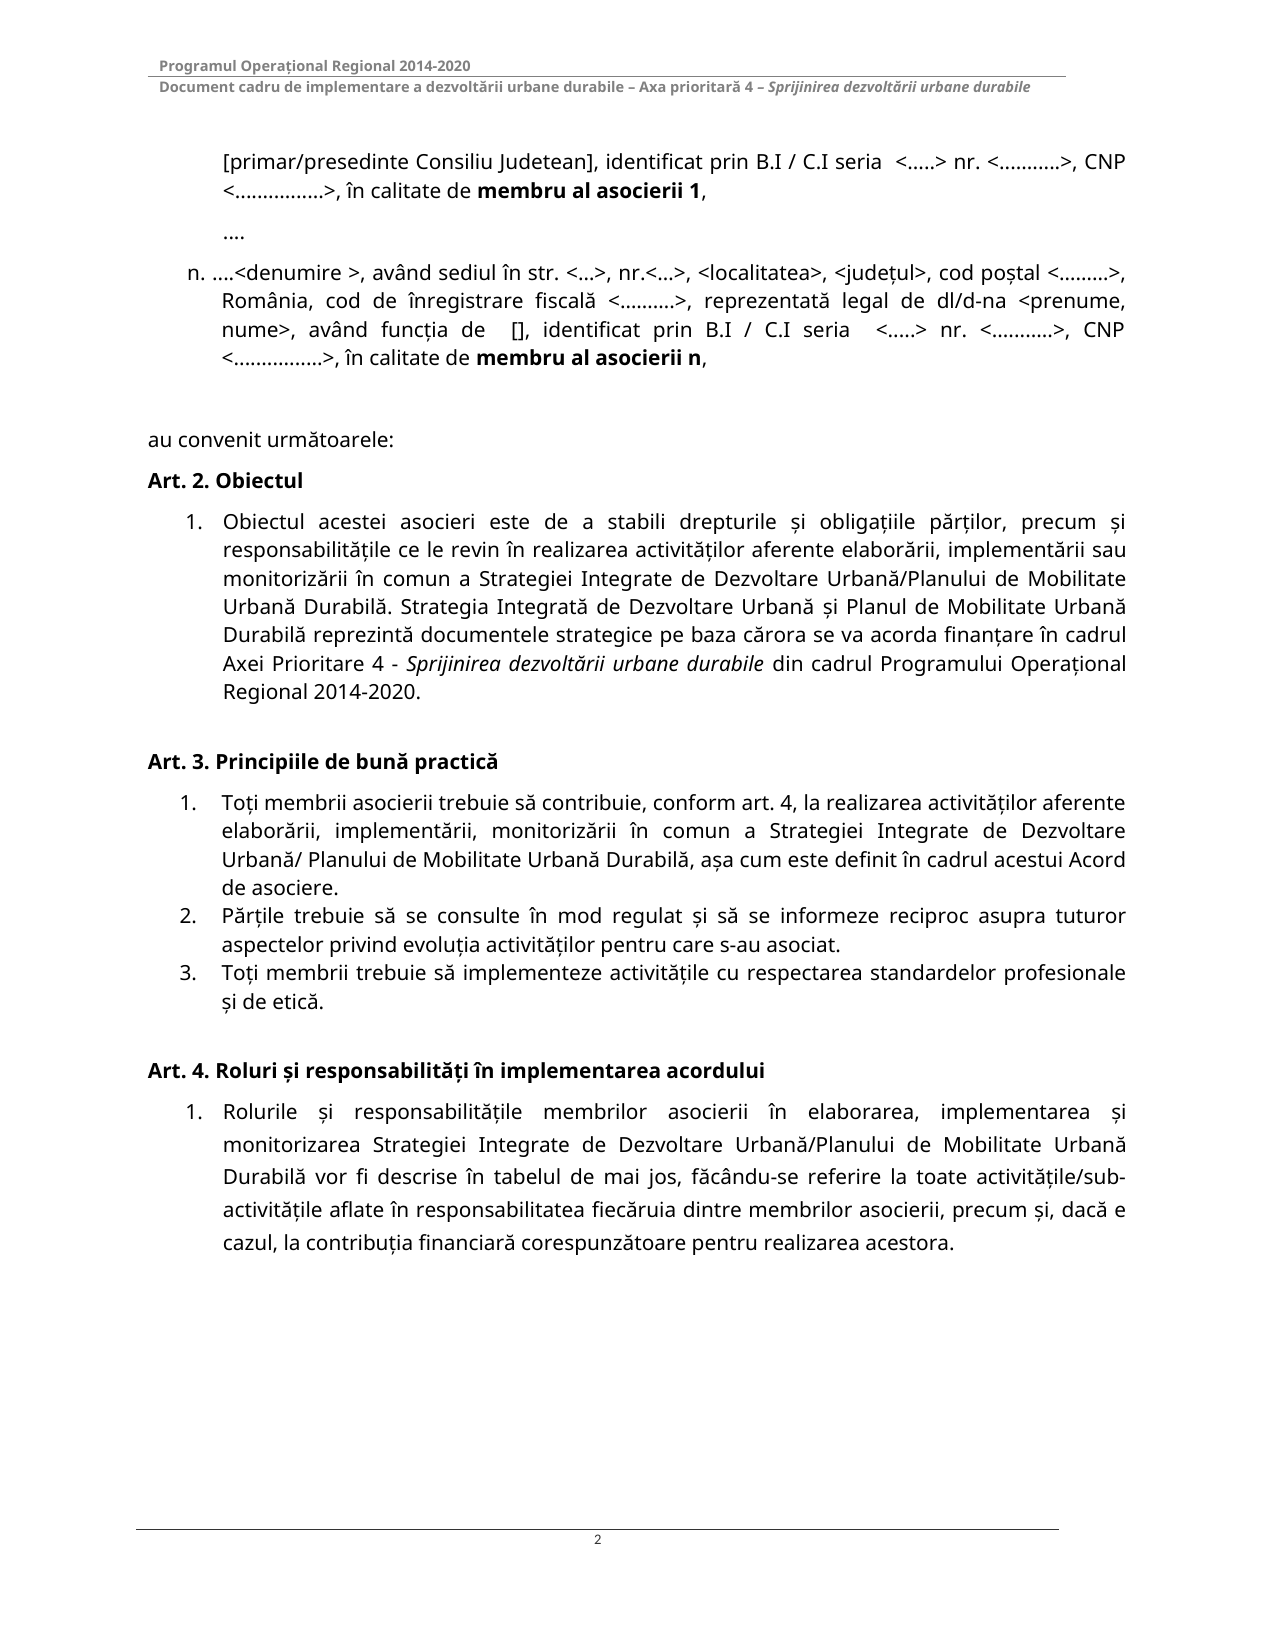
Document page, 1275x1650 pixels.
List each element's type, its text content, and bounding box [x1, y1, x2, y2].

list Toţi membrii trebuie să implementeze activităţile cu respectarea standardelor profesionale şi de etică. [179, 958, 1127, 1015]
text n. ....<denumire >, având sediul în str. <…>, nr.<…>, <localitatea>, <judeţul>, cod poştal <………>, România, cod de înregistrare fiscală <……….>, reprezentată legal de dl/d-na <prenume, nume>, având funcţia de [], identificat prin B.I / C.I seria <.....> nr. <...........>, CNP <................>, în calitate de membru al asocierii n, [148, 258, 1127, 372]
list Obiectul acestei asocieri este de a stabili drepturile şi obligaţiile părţilor, precum şi responsabilităţile ce le revin în realizarea activităţilor aferente elaborării, implementării sau monitorizării în comun a Strategiei Integrate de Dezvoltare Urbană/Planului de Mobilitate Urbană Durabilă. Strategia Integrată de Dezvoltare Urbană şi Planul de Mobilitate Urbană Durabilă reprezintă documentele strategice pe baza cărora se va acorda finanţare în cadrul Axei Prioritare 4 - Sprijinirea dezvoltării urbane durabile din cadrul Programului Operaţional Regional 2014-2020. [185, 507, 1127, 706]
text Art. 3. Principiile de bună practică [148, 747, 1127, 775]
text .... [223, 217, 1127, 245]
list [185, 147, 1127, 204]
text Art. 2. Obiectul [148, 466, 1127, 494]
list Toţi membrii asocierii trebuie să contribuie, conform art. 4, la realizarea activităţilor aferente elaborării, implementării, monitorizării în comun a Strategiei Integrate de Dezvoltare Urbană/ Planului de Mobilitate Urbană Durabilă, aşa cum este definit în cadrul acestui Acord de asociere. [179, 788, 1127, 902]
list Părţile trebuie să se consulte în mod regulat şi să se informeze reciproc asupra tuturor aspectelor privind evoluţia activităţilor pentru care s-au asociat. [179, 902, 1127, 958]
list Rolurile şi responsabilităţile membrilor asocierii în elaborarea, implementarea şi monitorizarea Strategiei Integrate de Dezvoltare Urbană/Planului de Mobilitate Urbană Durabilă vor fi descrise în tabelul de mai jos, făcându-se referire la toate activităţile/sub-activităţile aflate în responsabilitatea fiecăruia dintre membrilor asocierii, precum şi, dacă e cazul, la contribuţia financiară corespunzătoare pentru realizarea acestora. [185, 1097, 1127, 1256]
text Art. 4. Roluri şi responsabilităţi în implementarea acordului [148, 1056, 1127, 1085]
text au convenit următoarele: [148, 425, 1127, 453]
